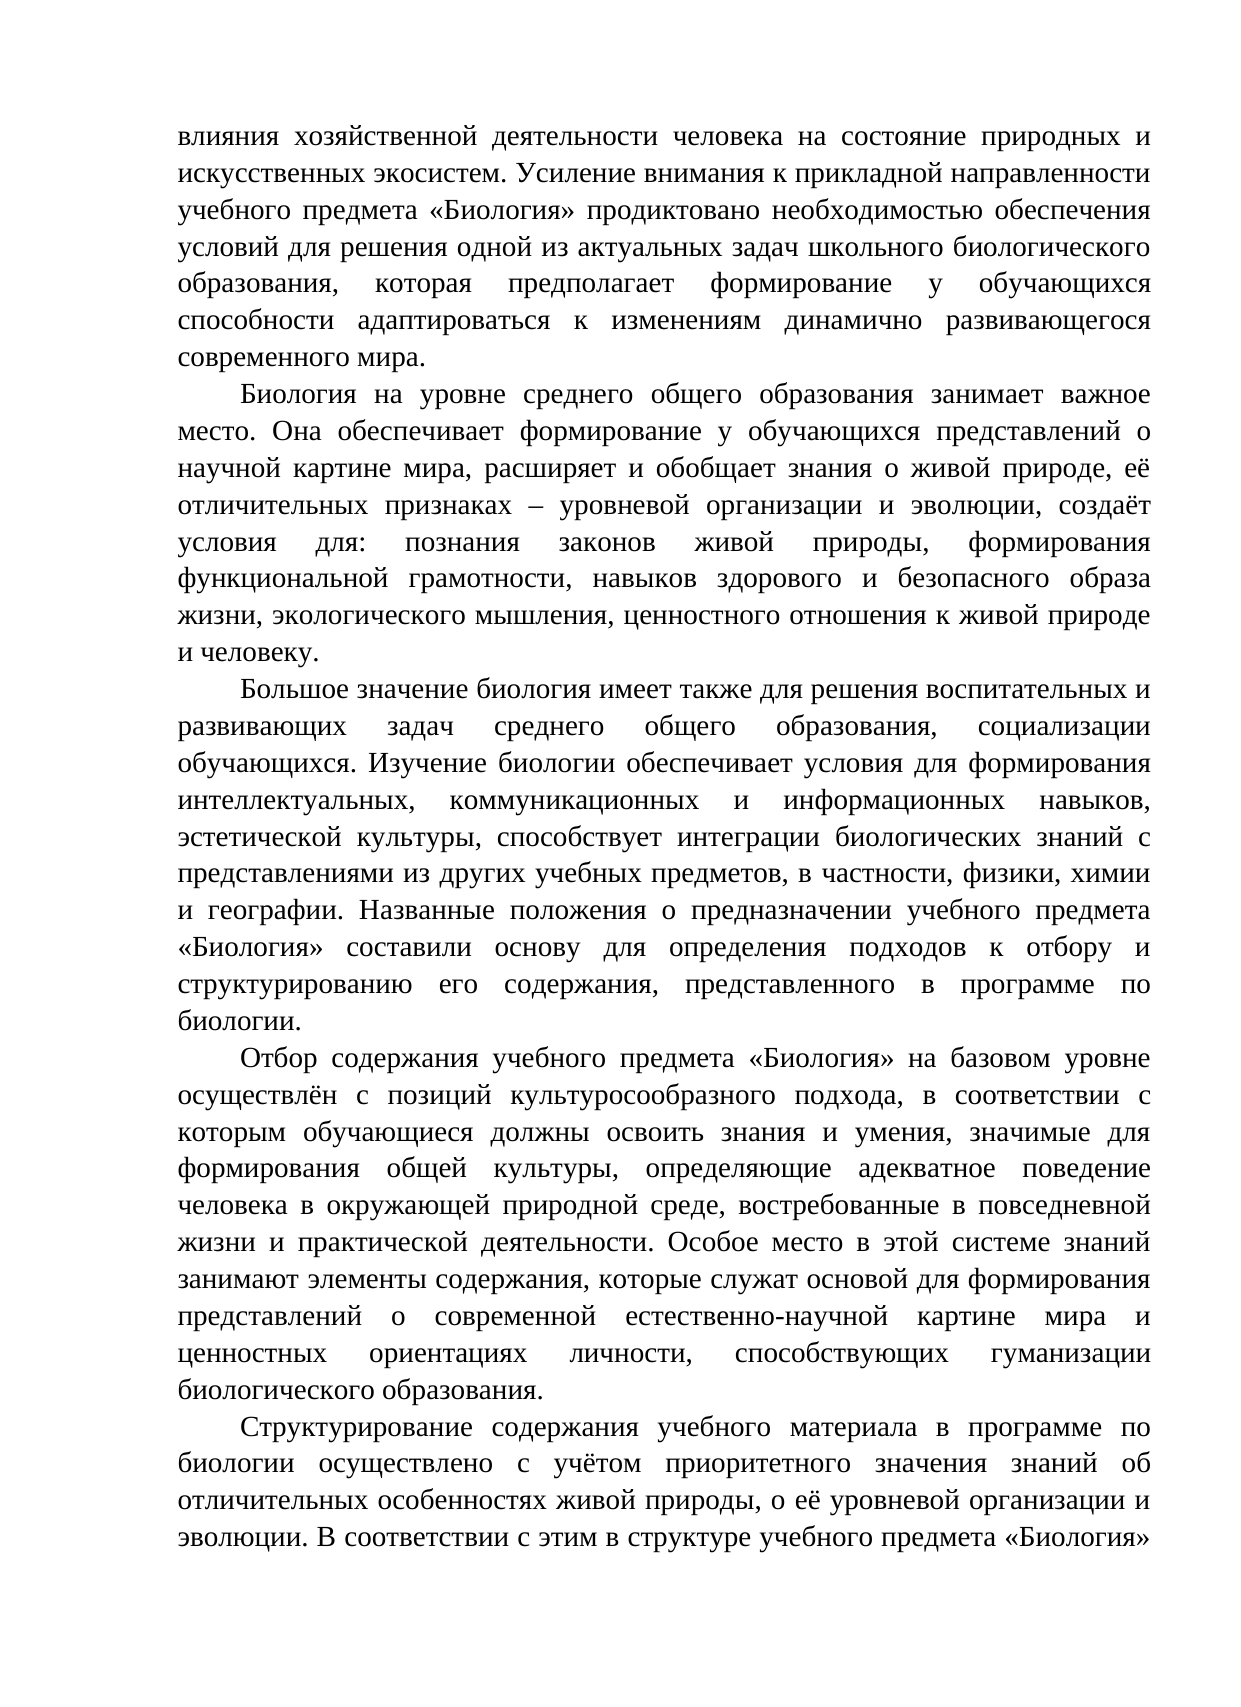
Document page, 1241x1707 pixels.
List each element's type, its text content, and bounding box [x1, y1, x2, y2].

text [177, 118, 1152, 373]
text Отбор содержания учебного предмета «Биология» на базовом уровне осуществлён с позиций культуросообразного подхода, в соответствии с которым обучающиеся должны освоить знания и умения, значимые для формирования общей культуры, определяющие адекватное поведение человека в окружающей природной среде, востребованные в повседневной жизни и практической деятельности. Особое место в этой системе знаний занимают элементы содержания, которые служат основой для формирования представлений о современной естественно-научной картине мира и ценностных ориентациях личности, способствующих гуманизации биологического образования. [177, 1040, 1152, 1405]
text Биология на уровне среднего общего образования занимает важное место. Она обеспечивает формирование у обучающихся представлений о научной картине мира, расширяет и обобщает знания о живой природе, её отличительных признаках – уровневой организации и эволюции, создаёт условия для: познания законов живой природы, формирования функциональной грамотности, навыков здорового и безопасного образа жизни, экологического мышления, ценностного отношения к живой природе и человеку. [177, 376, 1152, 668]
text Большое значение биология имеет также для решения воспитательных и развивающих задач среднего общего образования, социализации обучающихся. Изучение биологии обеспечивает условия для формирования интеллектуальных, коммуникационных и информационных навыков, эстетической культуры, способствует интеграции биологических знаний с представлениями из других учебных предметов, в частности, физики, химии и географии. Названные положения о предназначении учебного предмета «Биология» составили основу для определения подходов к отбору и структурированию его содержания, представленного в программе по биологии. [177, 671, 1152, 1037]
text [177, 1409, 1152, 1553]
